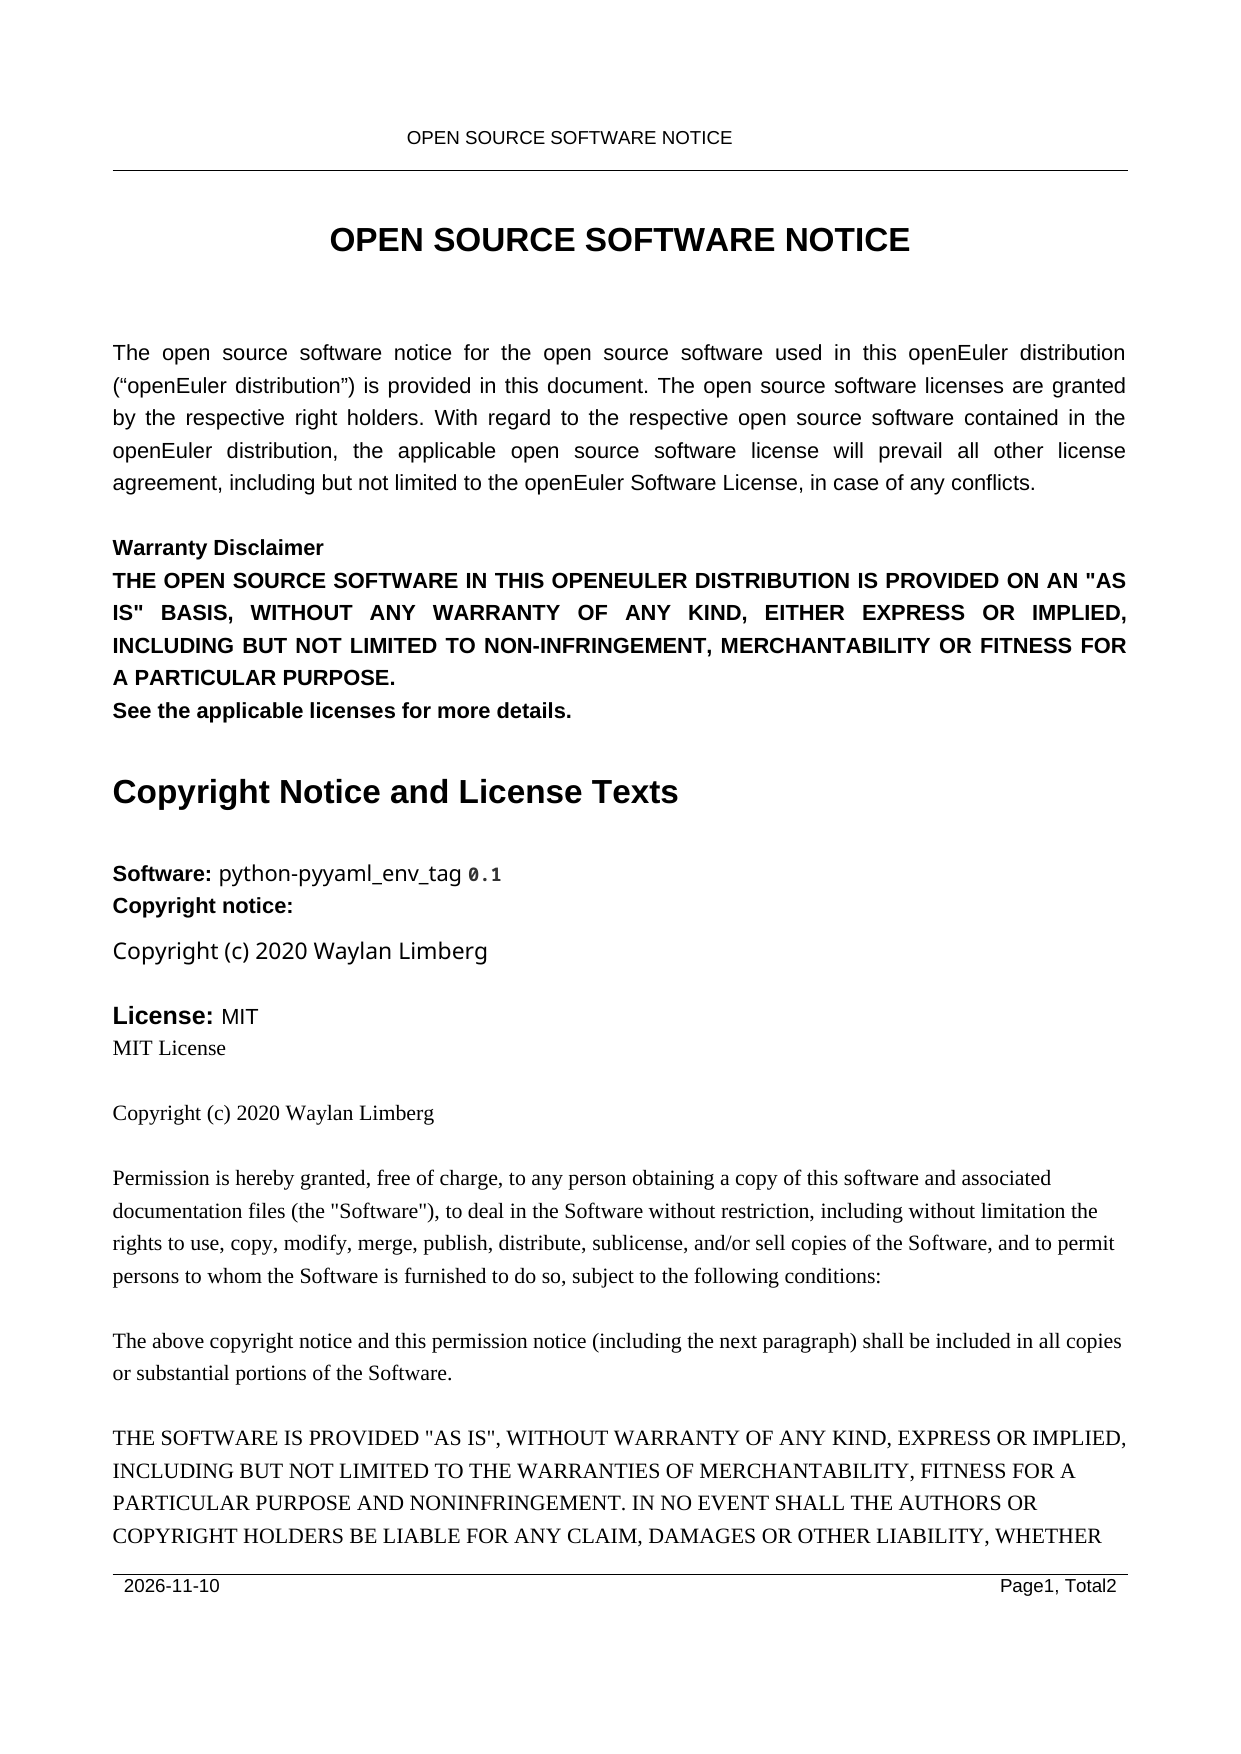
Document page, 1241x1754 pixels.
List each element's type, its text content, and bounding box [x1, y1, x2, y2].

text Copyright Notice and License Texts [112, 759, 1128, 824]
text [112, 1031, 1128, 1551]
text THE OPEN SOURCE SOFTWARE IN THIS OPENEULER DISTRIBUTION IS PROVIDED ON AN "AS IS" BASIS, WITHOUT ANY WARRANTY OF ANY KIND, EITHER EXPRESS OR IMPLIED, INCLUDING BUT NOT LIMITED TO NON-INFRINGEMENT, MERCHANTABILITY OR FITNESS FOR A PARTICULAR PURPOSE. See the applicable licenses for more details. [112, 564, 1128, 726]
text License: MIT [112, 999, 1128, 1031]
text Warranty Disclaimer [112, 531, 1128, 564]
text Copyright (c) 2020 Waylan Limberg [112, 934, 1128, 999]
title Software: python-pyyaml_env_tag 0.1 [112, 856, 1128, 889]
text OPEN SOURCE SOFTWARE NOTICE [112, 206, 1128, 271]
text Copyright notice: [112, 889, 1128, 921]
text The open source software notice for the open source software used in this openEuler distribution (“openEuler distribution”) is provided in this document. The open source software licenses are granted by the respective right holders. With regard to the respective open source software contained in the openEuler distribution, the applicable open source software license will prevail all other license agreement, including but not limited to the openEuler Software License, in case of any conflicts. [112, 336, 1128, 499]
